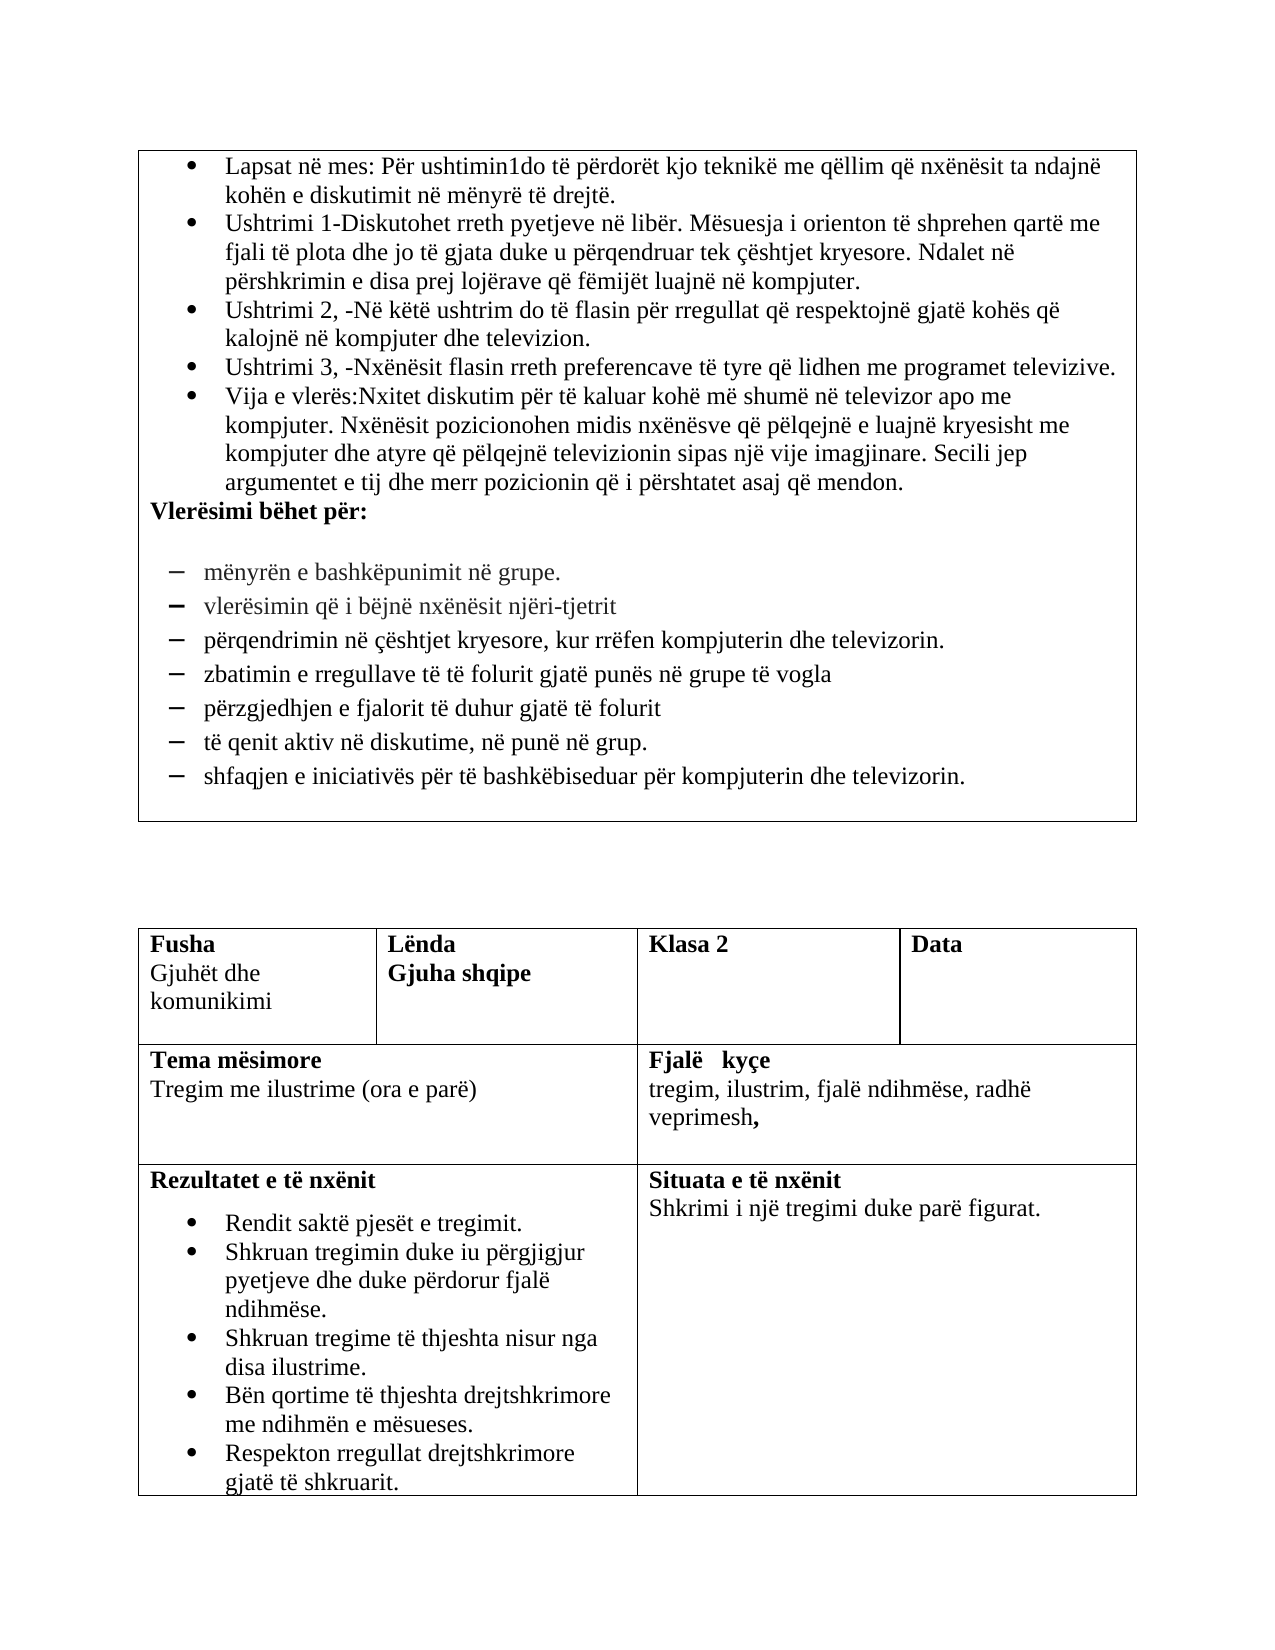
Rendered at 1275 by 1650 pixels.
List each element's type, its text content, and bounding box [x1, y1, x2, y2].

table_header Lënda Gjuha shqipe [377, 929, 637, 1044]
table_header Data [901, 929, 1136, 1044]
table_header Klasa 2 [638, 929, 899, 1044]
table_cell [139, 151, 1136, 821]
table_cell Tema mësimore Tregim me ilustrime (ora e parë) [139, 1045, 637, 1164]
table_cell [638, 1165, 1136, 1495]
table_cell Fjalë kyçe tregim, ilustrim, fjalë ndihmëse, radhë veprimesh, [638, 1045, 1136, 1164]
table_header Fusha Gjuhët dhe komunikimi [139, 929, 376, 1044]
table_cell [139, 1165, 637, 1495]
